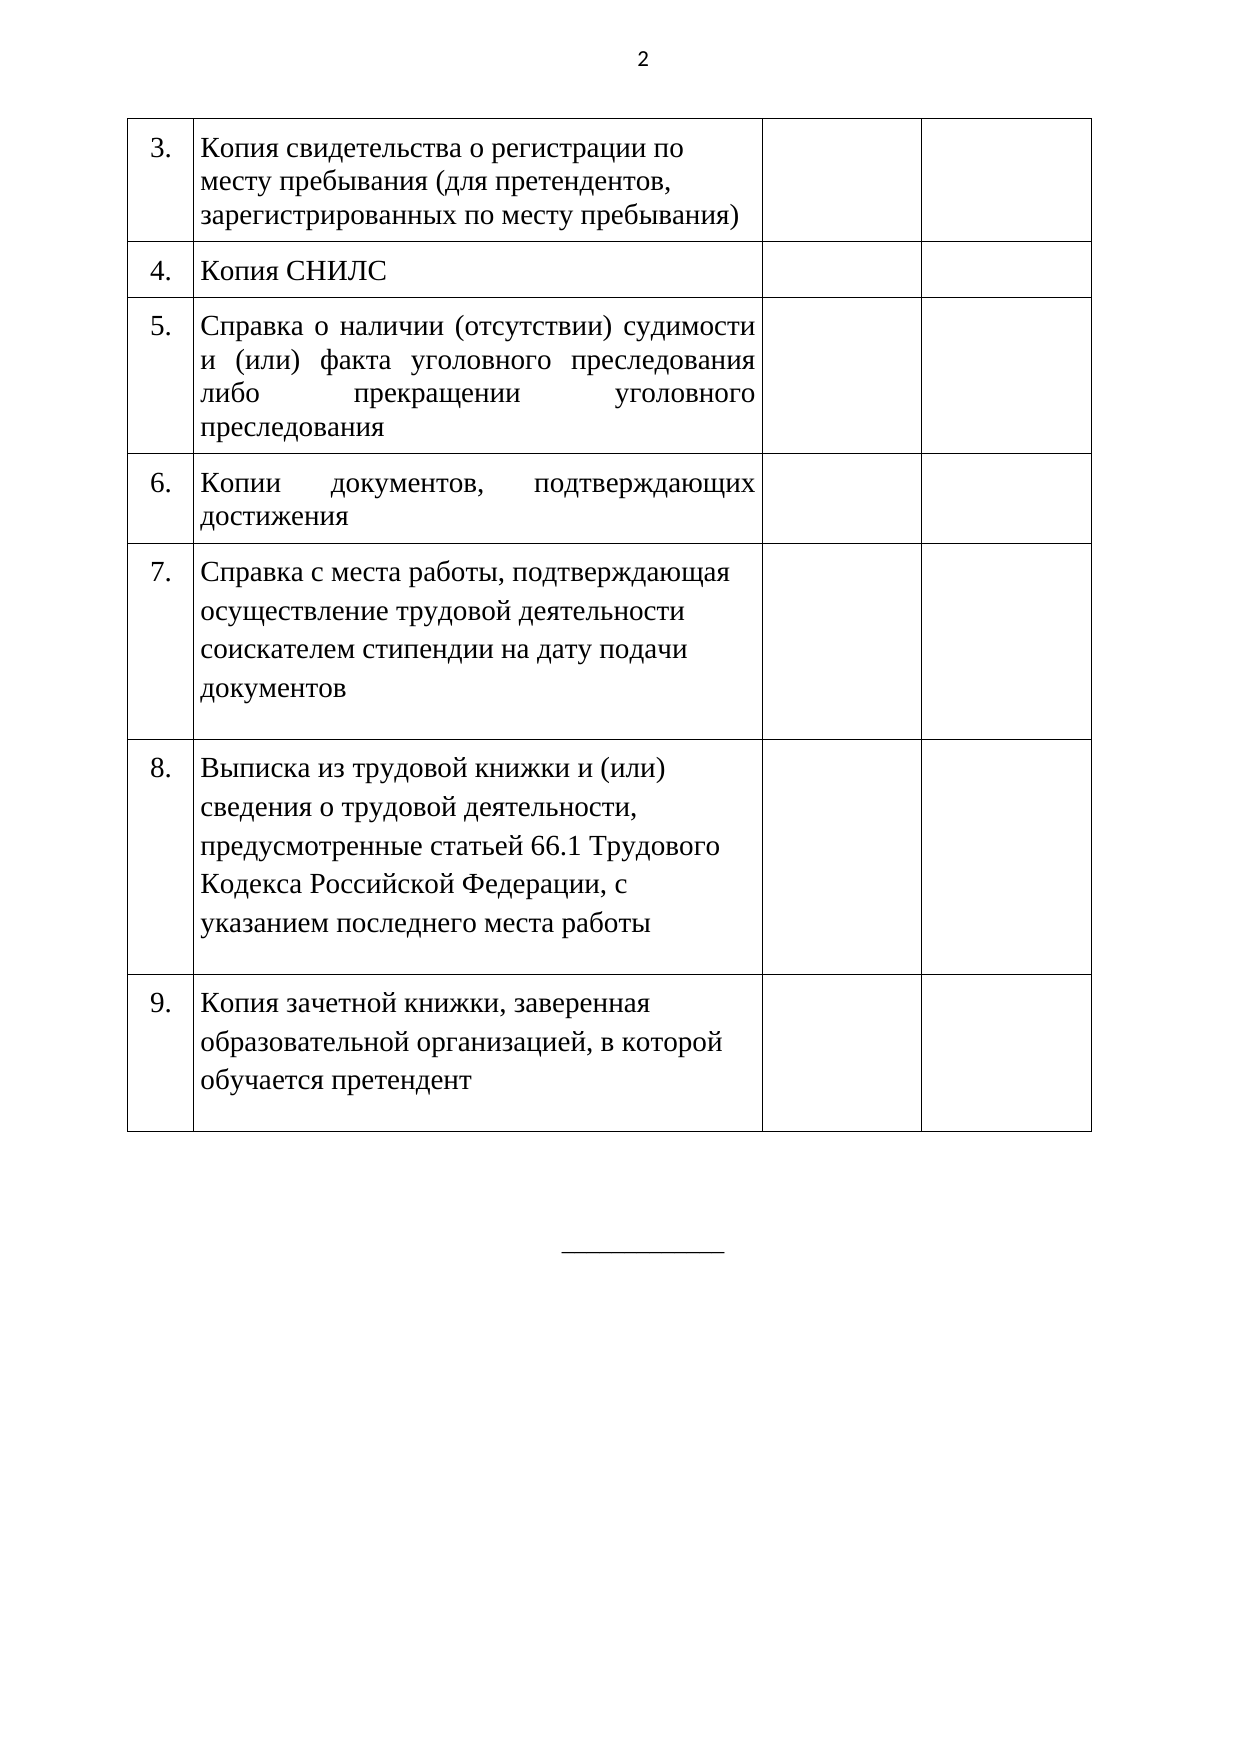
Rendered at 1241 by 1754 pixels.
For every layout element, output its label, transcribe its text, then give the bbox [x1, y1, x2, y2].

table_cell 3. [128, 119, 193, 241]
table_cell Копии документов, подтверждающих достижения [194, 454, 762, 543]
table_cell [763, 454, 921, 543]
table_cell [922, 740, 1091, 973]
table_cell [763, 544, 921, 739]
table_cell [922, 119, 1091, 241]
table_cell 9. [128, 975, 193, 1131]
table_cell [763, 975, 921, 1131]
table_cell [763, 298, 921, 453]
table_cell [763, 242, 921, 297]
table_cell [922, 454, 1091, 543]
text _____________ [134, 1227, 1152, 1256]
table_cell [922, 544, 1091, 739]
table_cell 4. [128, 242, 193, 297]
table_cell [922, 975, 1091, 1131]
table_cell Выписка из трудовой книжки и (или) сведения о трудовой деятельности, предусмотренные статьей 66.1 Трудового Кодекса Российской Федерации, с указанием последнего места работы [194, 740, 762, 973]
table_cell Справка с места работы, подтверждающая осуществление трудовой деятельности соискателем стипендии на дату подачи документов [194, 544, 762, 739]
table_cell 7. [128, 544, 193, 739]
table_cell 5. [128, 298, 193, 453]
table_cell [763, 119, 921, 241]
table_cell [763, 740, 921, 973]
table_cell Справка о наличии (отсутствии) судимости и (или) факта уголовного преследования либо прекращении уголовного преследования [194, 298, 762, 453]
table_cell 8. [128, 740, 193, 973]
table_cell [922, 242, 1091, 297]
table_cell [922, 298, 1091, 453]
table_cell Копия зачетной книжки, заверенная образовательной организацией, в которой обучается претендент [194, 975, 762, 1131]
table_cell Копия свидетельства о регистрации по месту пребывания (для претендентов, зарегистрированных по месту пребывания) [194, 119, 762, 241]
table_cell 6. [128, 454, 193, 543]
table_cell Копия СНИЛС [194, 242, 762, 297]
